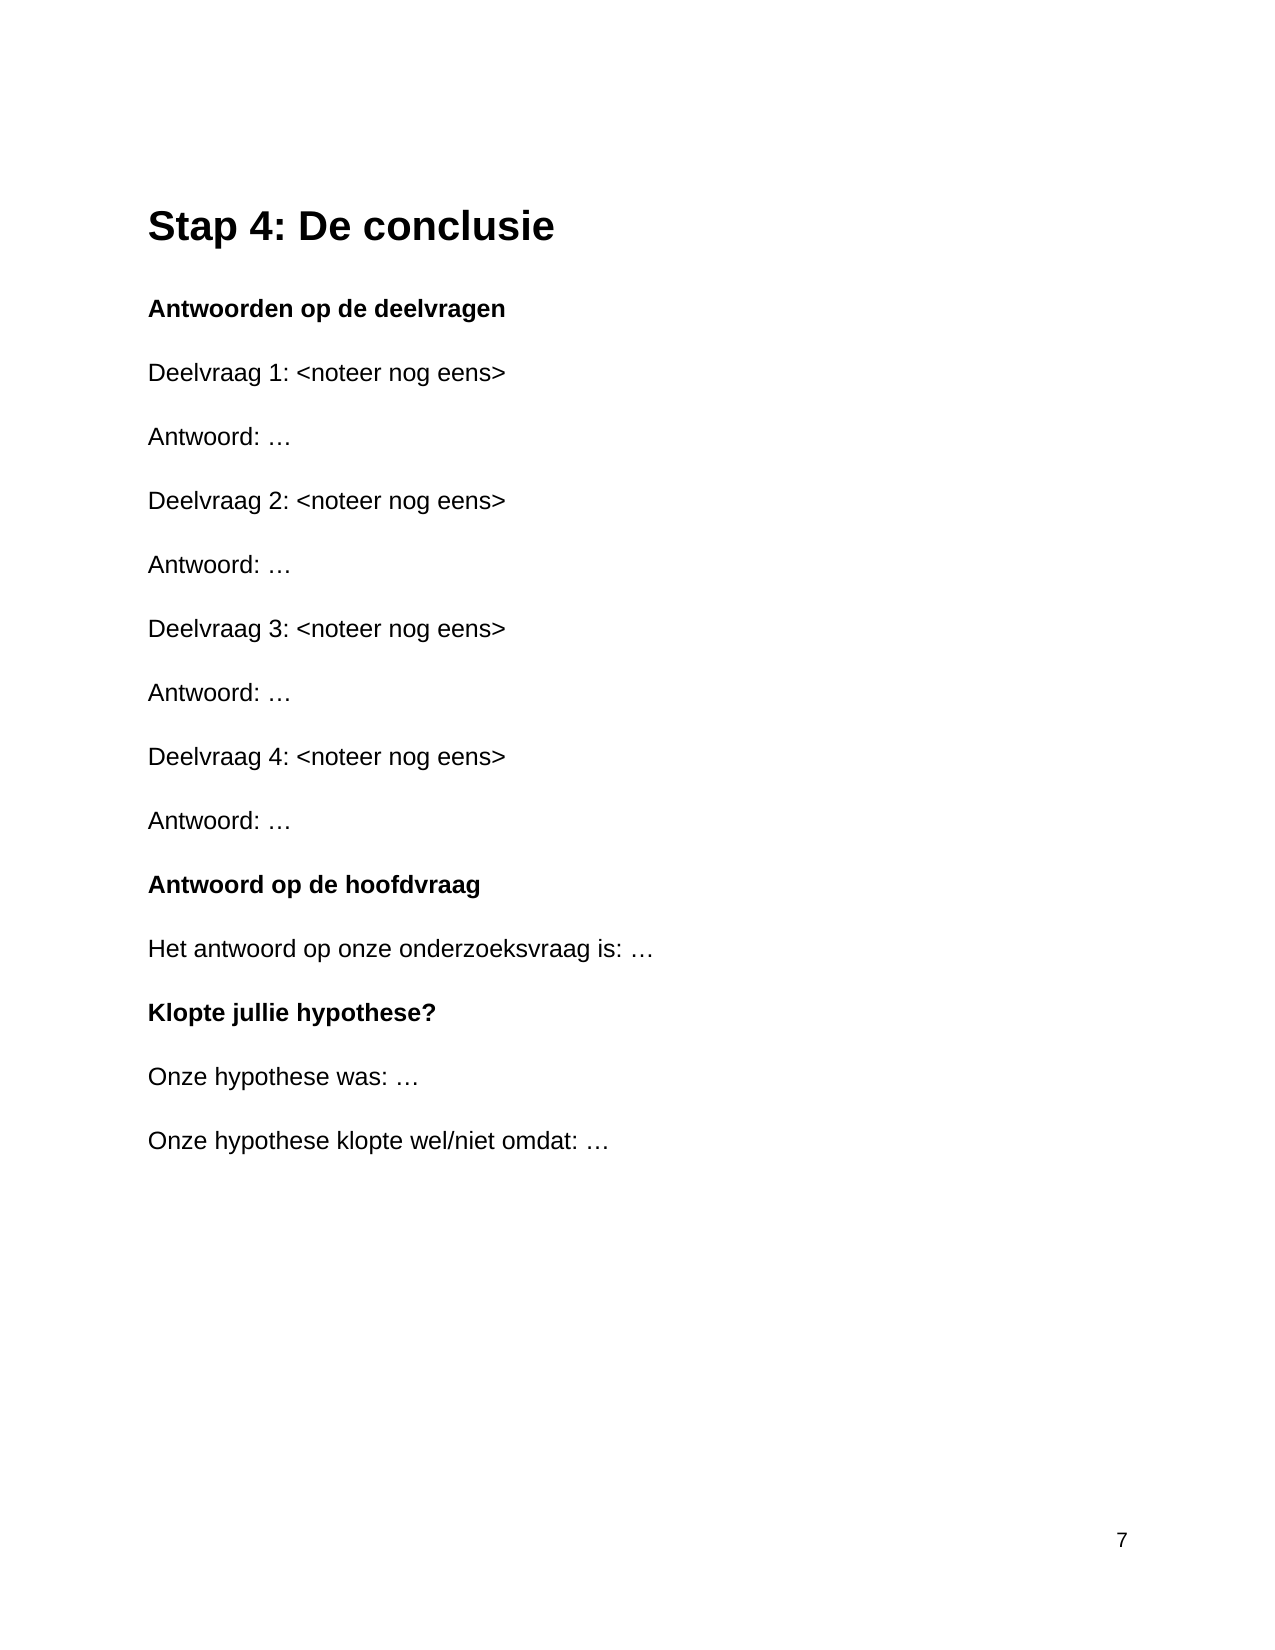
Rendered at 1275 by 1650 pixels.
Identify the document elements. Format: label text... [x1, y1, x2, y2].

text Antwoord: … [148, 678, 1127, 707]
text Deelvraag 3: <noteer nog eens> [148, 614, 1127, 643]
text Antwoord: … [148, 806, 1127, 834]
text Antwoord: … [148, 422, 1127, 451]
text Onze hypothese was: … [148, 1062, 1127, 1090]
text Het antwoord op onze onderzoeksvraag is: … [148, 934, 1127, 962]
text Deelvraag 4: <noteer nog eens> [148, 742, 1127, 771]
text Stap 4: De conclusie [148, 201, 1127, 249]
text Antwoord: … [148, 550, 1127, 579]
text Onze hypothese klopte wel/niet omdat: … [148, 1126, 1127, 1154]
text Klopte jullie hypothese? [148, 998, 1127, 1026]
text Deelvraag 2: <noteer nog eens> [148, 486, 1127, 515]
text Antwoorden op de deelvragen [148, 294, 1127, 323]
text Deelvraag 1: <noteer nog eens> [148, 358, 1127, 387]
text Antwoord op de hoofdvraag [148, 870, 1127, 898]
